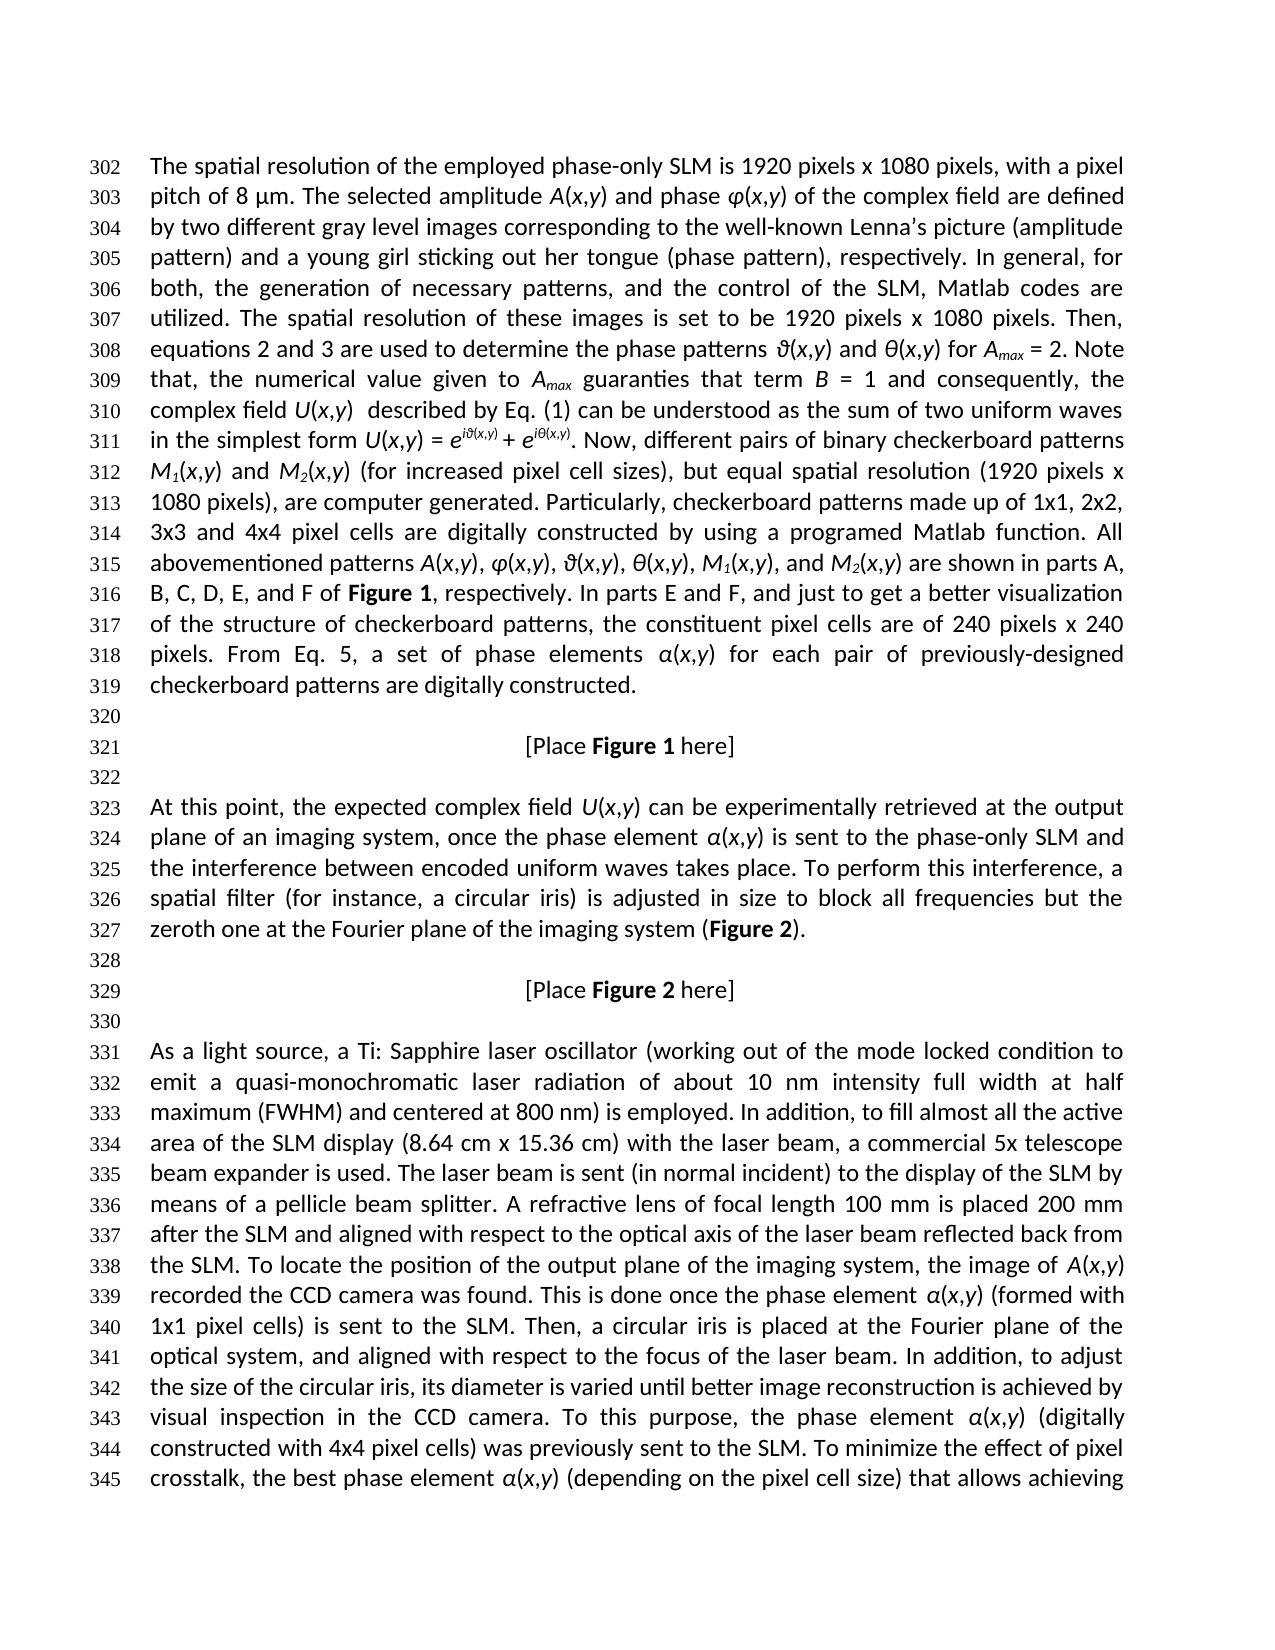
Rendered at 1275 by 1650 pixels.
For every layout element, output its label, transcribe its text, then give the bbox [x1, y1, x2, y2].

text [Place Figure 2 here] [450, 974, 1125, 1004]
text The spatial resolution of the employed phase-only SLM is 1920 pixels x 1080 pixels, with a pixel pitch of 8 µm. The selected amplitude A(x,y) and phase φ(x,y) of the complex field are defined by two different gray level images corresponding to the well-known Lenna’s picture (amplitude pattern) and a young girl sticking out her tongue (phase pattern), respectively. In general, for both, the generation of necessary patterns, and the control of the SLM, Matlab codes are utilized. The spatial resolution of these images is set to be 1920 pixels x 1080 pixels. Then, equations 2 and 3 are used to determine the phase patterns ϑ(x,y) and θ(x,y) for Amax = 2. Note that, the numerical value given to Amax guaranties that term B = 1 and consequently, the complex field U(x,y) described by Eq. (1) can be understood as the sum of two uniform waves in the simplest form U(x,y) = eiϑ(x,y) + eiθ(x,y). Now, different pairs of binary checkerboard patterns M1(x,y) and M2(x,y) (for increased pixel cell sizes), but equal spatial resolution (1920 pixels x 1080 pixels), are computer generated. Particularly, checkerboard patterns made up of 1x1, 2x2, 3x3 and 4x4 pixel cells are digitally constructed by using a programed Matlab function. All abovementioned patterns A(x,y), φ(x,y), ϑ(x,y), θ(x,y), M1(x,y), and M2(x,y) are shown in parts A, B, C, D, E, and F of Figure 1, respectively. In parts E and F, and just to get a better visualization of the structure of checkerboard patterns, the constituent pixel cells are of 240 pixels x 240 pixels. From Eq. 5, a set of phase elements α(x,y) for each pair of previously-designed checkerboard patterns are digitally constructed. [150, 150, 1125, 699]
text At this point, the expected complex field U(x,y) can be experimentally retrieved at the output plane of an imaging system, once the phase element α(x,y) is sent to the phase-only SLM and the interference between encoded uniform waves takes place. To perform this interference, a spatial filter (for instance, a circular iris) is adjusted in size to block all frequencies but the zeroth one at the Fourier plane of the imaging system (Figure 2). [150, 791, 1125, 943]
text [Place Figure 1 here] [450, 730, 1125, 760]
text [150, 1035, 1125, 1493]
